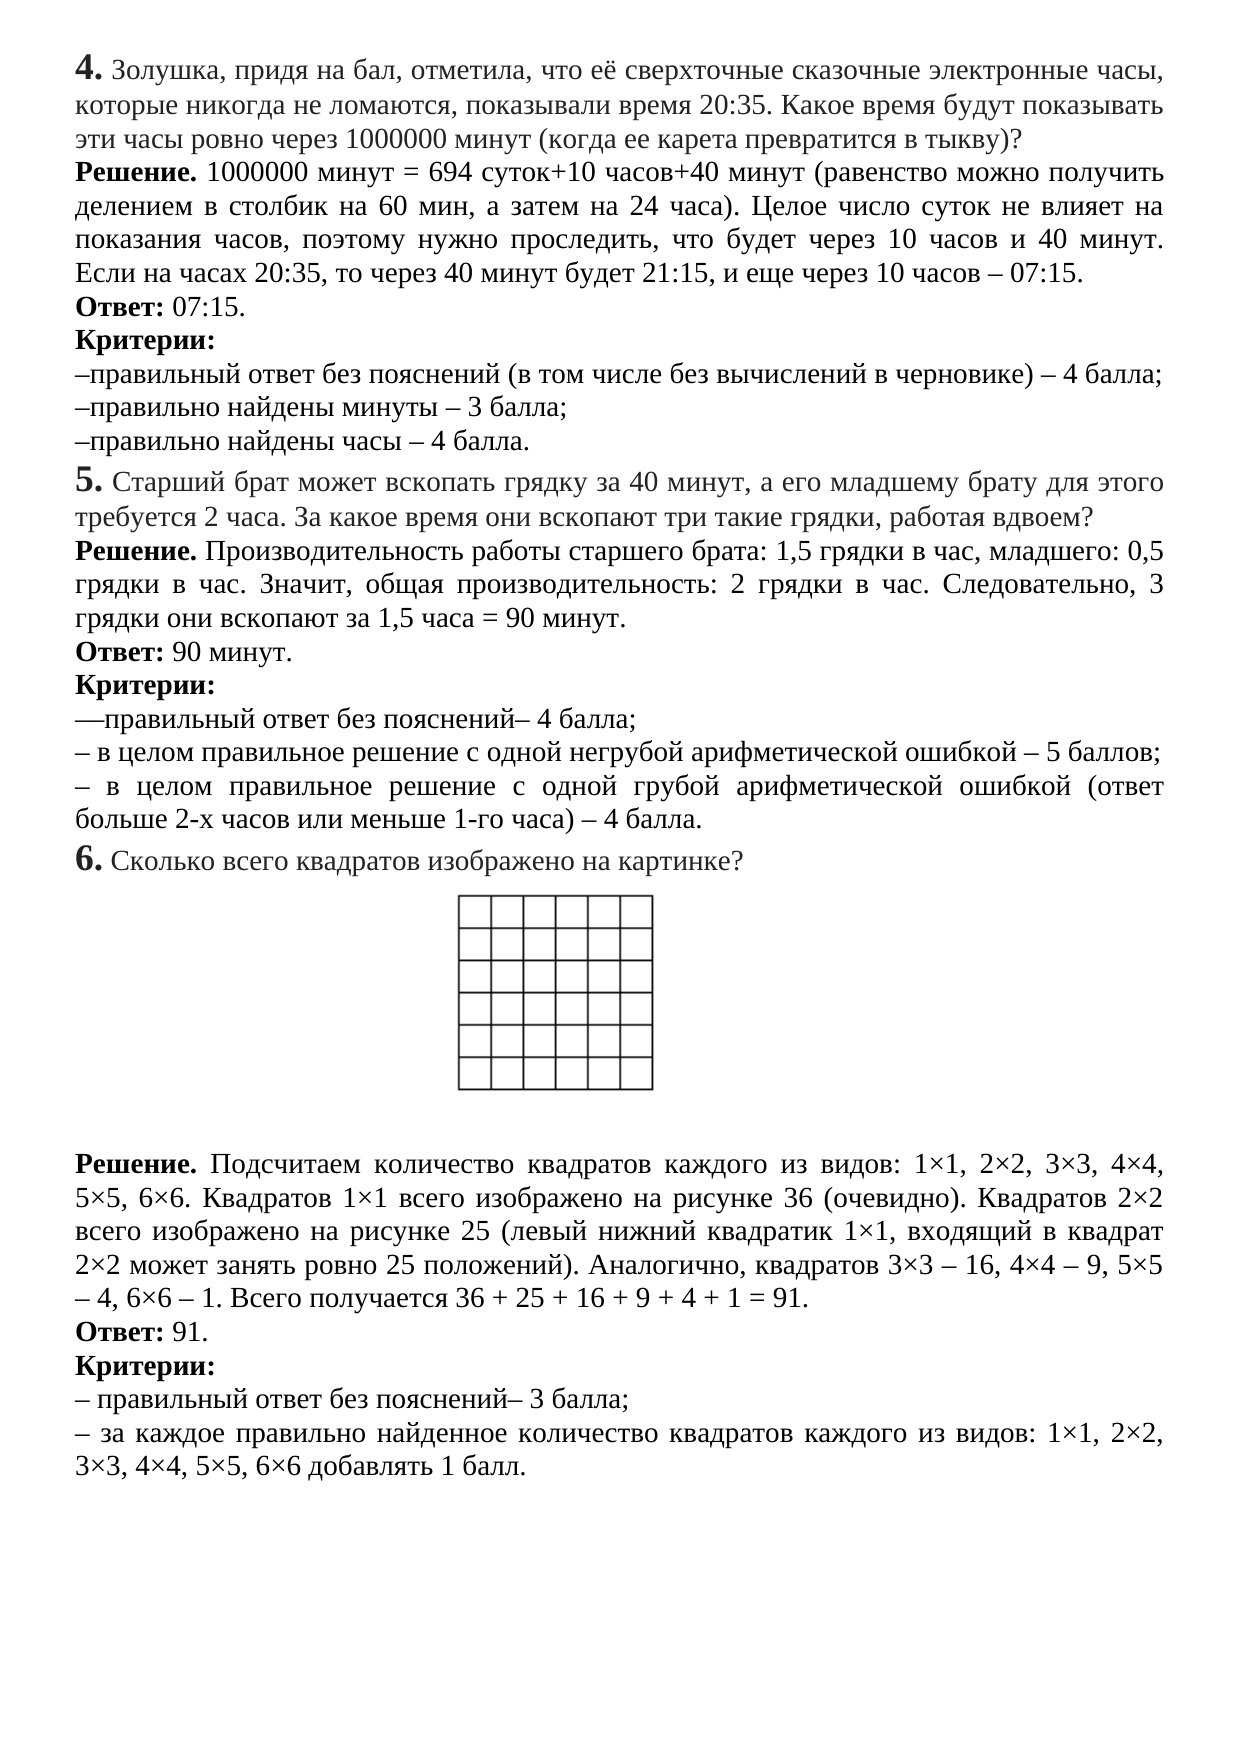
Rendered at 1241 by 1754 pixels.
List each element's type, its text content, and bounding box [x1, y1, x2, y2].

text Ответ: 91. [75, 1314, 1165, 1348]
text Критерии: [75, 667, 1165, 701]
picture [456, 892, 657, 1094]
text ––правильный ответ без пояснений– 4 балла; [75, 701, 1165, 734]
text Ответ: 07:15. [75, 289, 1165, 322]
text 5. Старший брат может вскопать грядку за 40 минут, а его младшему брату для этого требуется 2 часа. За какое время они вскопают три такие грядки, работая вдвоем? [75, 456, 1165, 533]
text 4. Золушка, придя на бал, отметила, что её сверхточные сказочные электронные часы, которые никогда не ломаются, показывали время 20:35. Какое время будут показывать эти часы ровно через 1000000 минут (когда ее карета превратится в тыкву)? [75, 44, 1165, 154]
text 6. Сколько всего квадратов изображено на картинке? [75, 835, 1165, 878]
text –правильно найдены минуты – 3 балла; [75, 389, 1165, 423]
text Критерии: [75, 322, 1165, 356]
text – в целом правильное решение с одной негрубой арифметической ошибкой – 5 баллов; [75, 734, 1165, 768]
text Решение. Подсчитаем количество квадратов каждого из видов: 1×1, 2×2, 3×3, 4×4, 5×5, 6×6. Квадратов 1×1 всего изображено на рисунке 36 (очевидно). Квадратов 2×2 всего изображено на рисунке 25 (левый нижний квадратик 1×1, входящий в квадрат 2×2 может занять ровно 25 положений). Аналогично, квадратов 3×3 – 16, 4×4 – 9, 5×5 – 4, 6×6 – 1. Всего получается 36 + 25 + 16 + 9 + 4 + 1 = 91. [75, 1146, 1165, 1314]
text Ответ: 90 минут. [75, 634, 1165, 667]
text Решение. 1000000 минут = 694 суток+10 часов+40 минут (равенство можно получить делением в столбик на 60 мин, а затем на 24 часа). Целое число суток не влияет на показания часов, поэтому нужно проследить, что будет через 10 часов и 40 минут. Если на часах 20:35, то через 40 минут будет 21:15, и еще через 10 часов – 07:15. [75, 154, 1165, 289]
text – за каждое правильно найденное количество квадратов каждого из видов: 1×1, 2×2, 3×3, 4×4, 5×5, 6×6 добавлять 1 балл. [75, 1415, 1165, 1482]
text – в целом правильное решение с одной грубой арифметической ошибкой (ответ больше 2-х часов или меньше 1-го часа) – 4 балла. [75, 768, 1165, 835]
text Критерии: [75, 1348, 1165, 1381]
text – правильный ответ без пояснений– 3 балла; [75, 1381, 1165, 1415]
text –правильный ответ без пояснений (в том числе без вычислений в черновике) – 4 балла; [75, 356, 1165, 389]
text –правильно найдены часы – 4 балла. [75, 423, 1165, 456]
text Решение. Производительность работы старшего брата: 1,5 грядки в час, младшего: 0,5 грядки в час. Значит, общая производительность: 2 грядки в час. Следовательно, 3 грядки они вскопают за 1,5 часа = 90 минут. [75, 533, 1165, 634]
